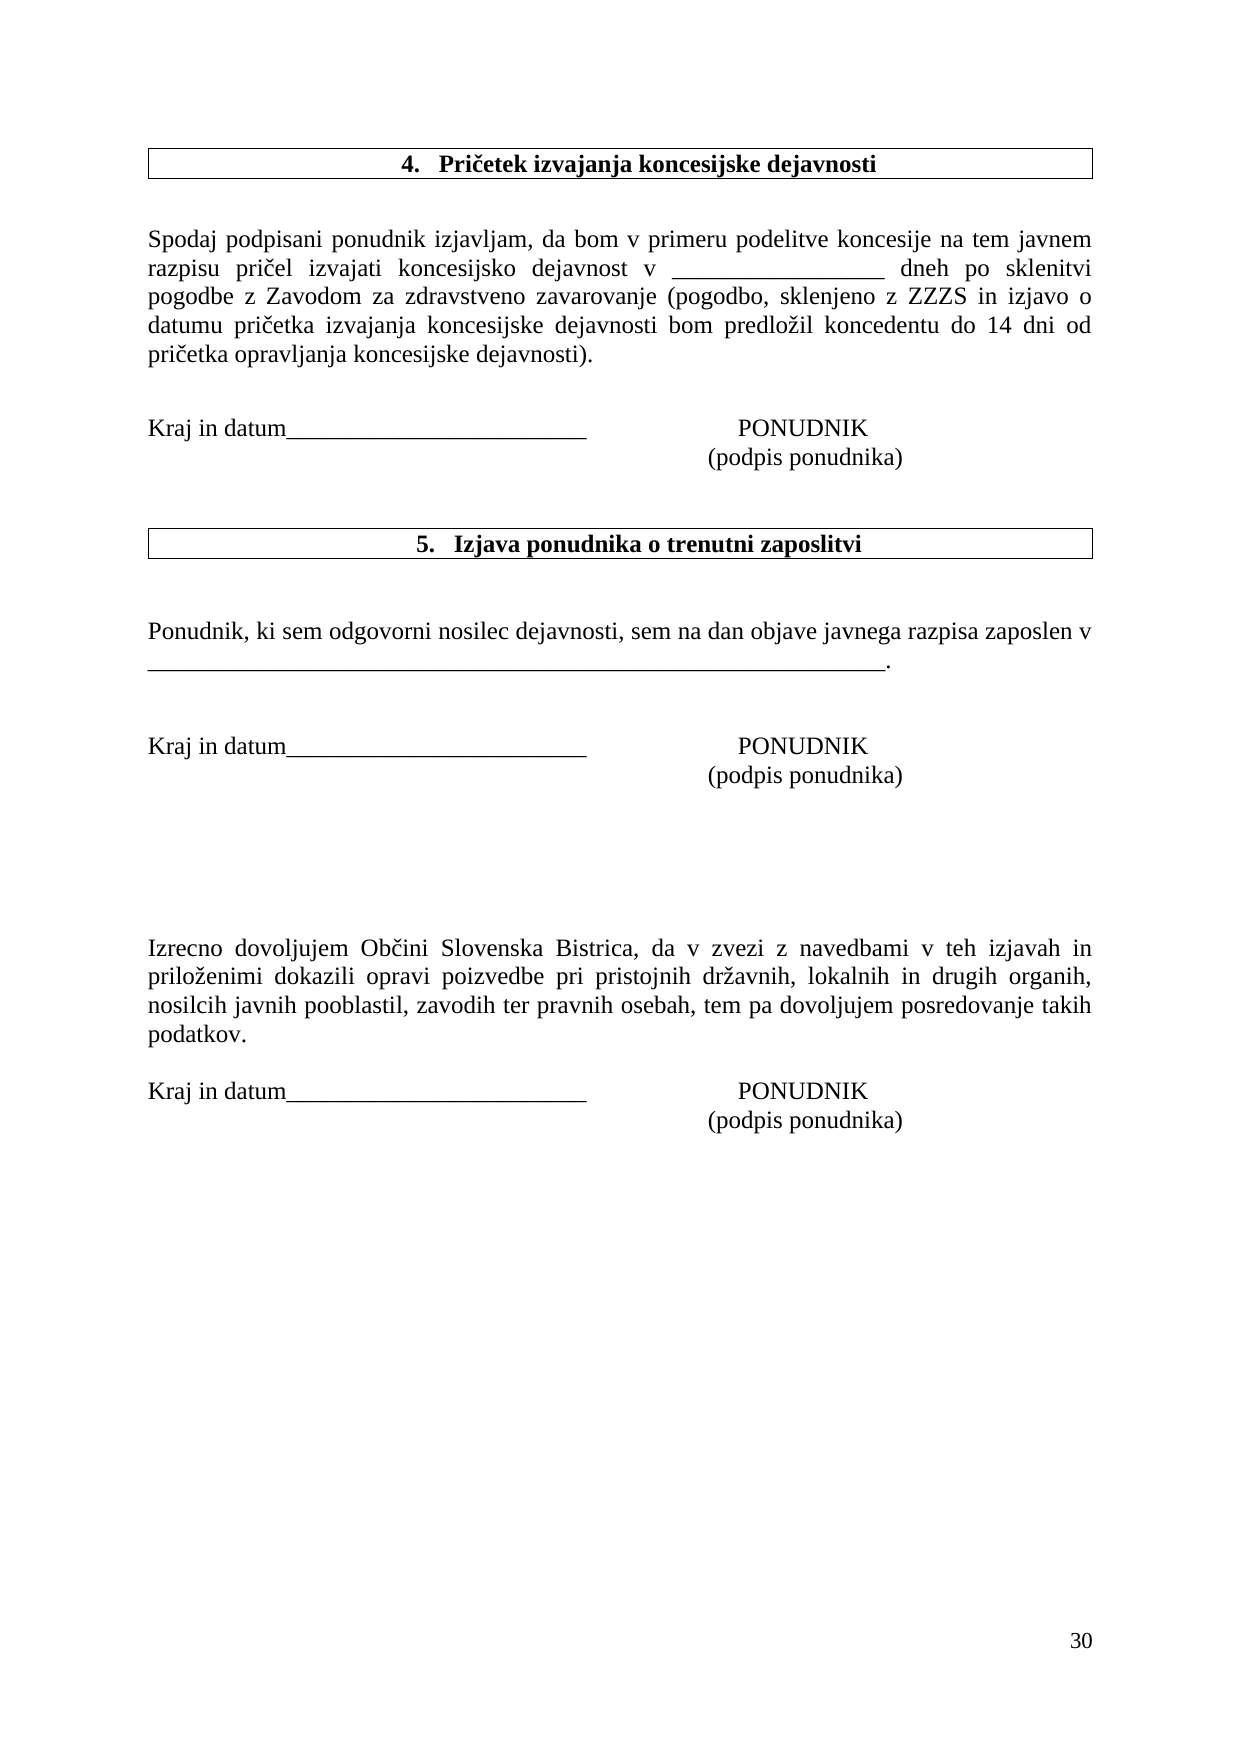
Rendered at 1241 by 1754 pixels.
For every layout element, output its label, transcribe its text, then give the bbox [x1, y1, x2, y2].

text (podpis ponudnika) [148, 442, 1093, 471]
text (podpis ponudnika) [148, 1105, 1093, 1134]
text Kraj in datum________________________ PONUDNIK [148, 1076, 1093, 1105]
table_header Izjava ponudnika o trenutni zaposlitvi [149, 529, 1092, 558]
text Spodaj podpisani ponudnik izjavljam, da bom v primeru podelitve koncesije na tem javnem razpisu pričel izvajati koncesijsko dejavnost v _________________ dneh po sklenitvi pogodbe z Zavodom za zdravstveno zavarovanje (pogodbo, sklenjeno z ZZZS in izjavo o datumu pričetka izvajanja koncesijske dejavnosti bom predložil koncedentu do 14 dni od pričetka opravljanja koncesijske dejavnosti). [148, 224, 1093, 368]
text (podpis ponudnika) [148, 760, 1093, 789]
text Kraj in datum________________________ PONUDNIK [148, 731, 1093, 760]
text Ponudnik, ki sem odgovorni nosilec dejavnosti, sem na dan objave javnega razpisa zaposlen v ___________________________________________________________. [148, 616, 1093, 674]
text Kraj in datum________________________ PONUDNIK [148, 413, 1093, 442]
text Izrecno dovoljujem Občini Slovenska Bistrica, da v zvezi z navedbami v teh izjavah in priloženimi dokazili opravi poizvedbe pri pristojnih državnih, lokalnih in drugih organih, nosilcih javnih pooblastil, zavodih ter pravnih osebah, tem pa dovoljujem posredovanje takih podatkov. [148, 933, 1093, 1048]
table_header Pričetek izvajanja koncesijske dejavnosti [149, 149, 1092, 177]
